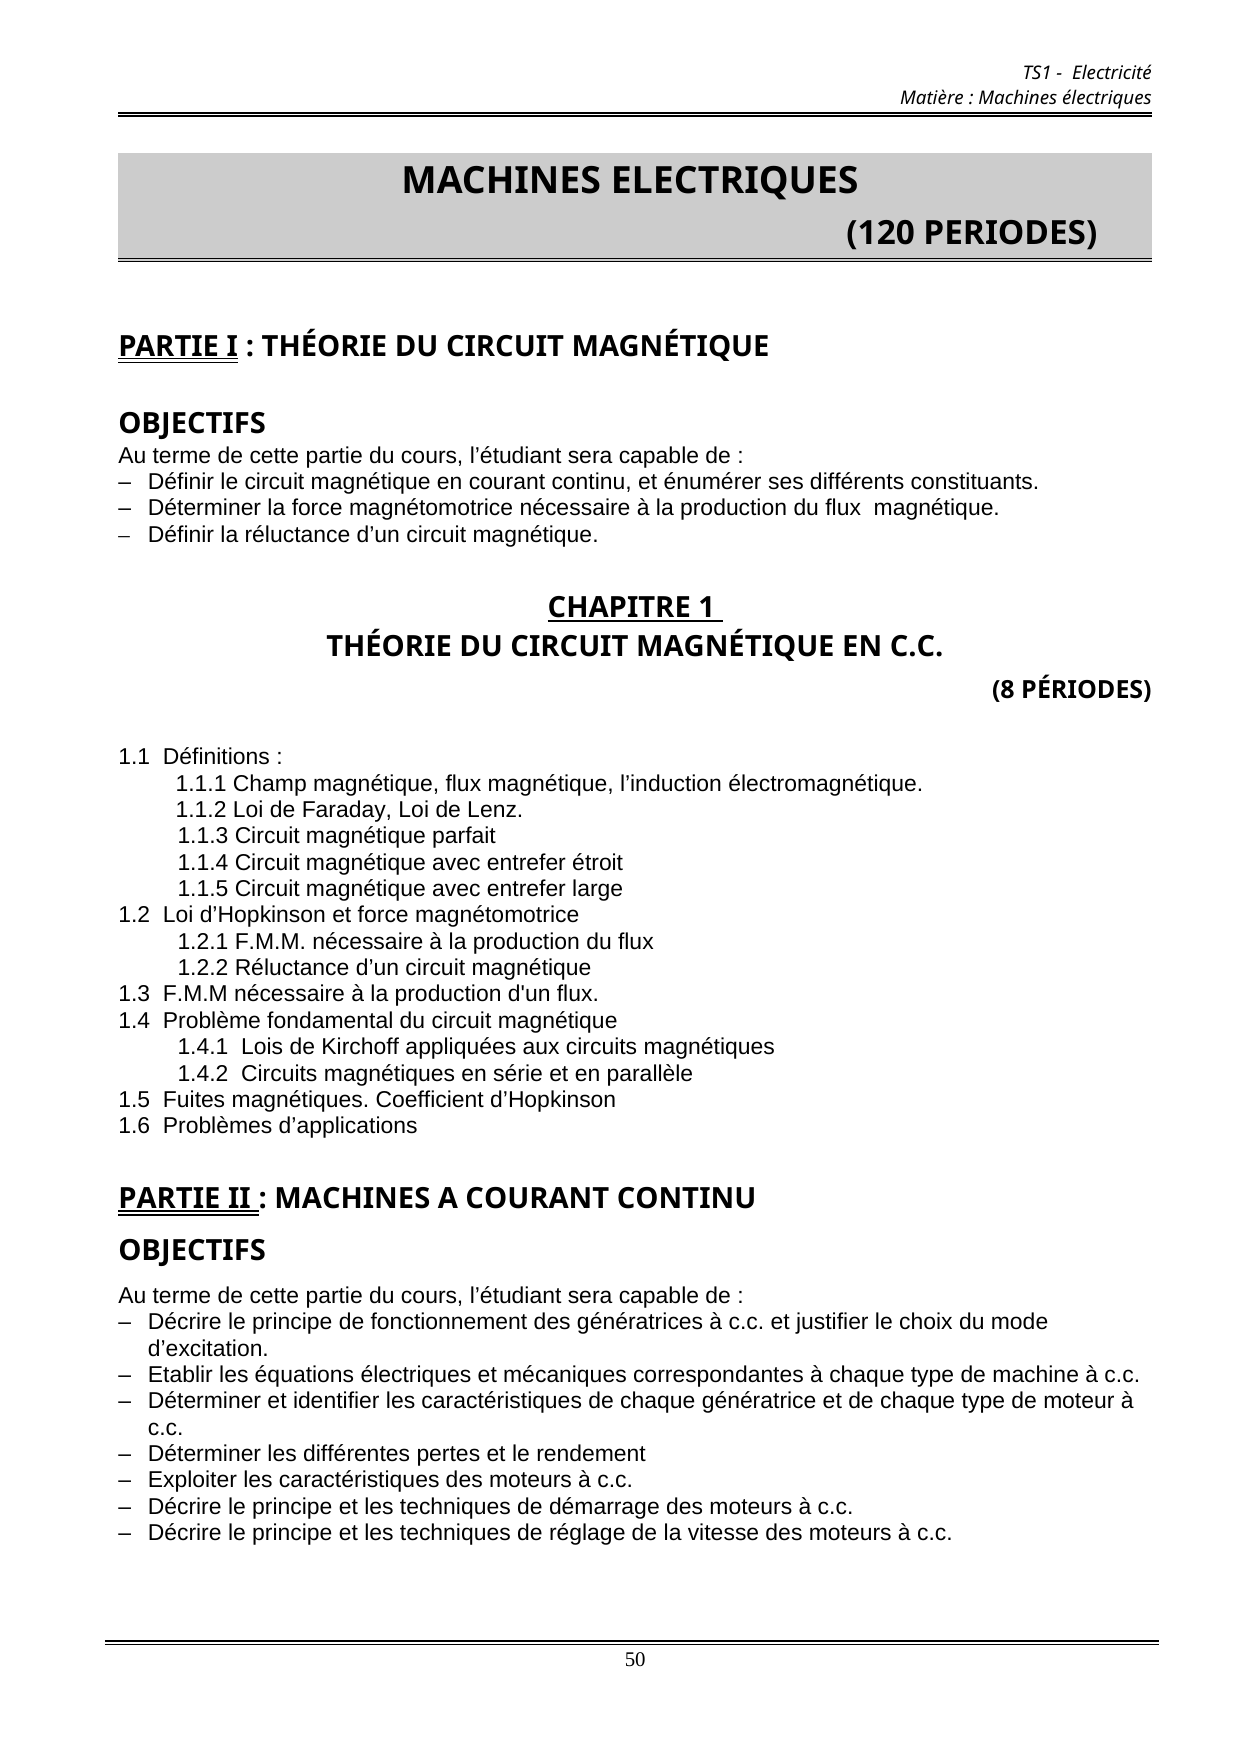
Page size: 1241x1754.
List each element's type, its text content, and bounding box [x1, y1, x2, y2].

subtitle Objectifs [118, 402, 1152, 442]
text 1.3 F.M.M nécessaire à la production d'un flux. [118, 980, 1152, 1007]
text 1.1.3 Circuit magnétique parfait [177, 822, 1152, 849]
text 1.2.2 Réluctance d’un circuit magnétique [177, 954, 1152, 980]
text 1.1 Définitions : [118, 743, 1152, 769]
title Partie II : Machines a courant continu [118, 1177, 1152, 1217]
text – Etablir les équations électriques et mécaniques correspondantes à chaque type de machine à c.c. [118, 1361, 1152, 1387]
subtitle Machines electriques (120 periodes) [118, 153, 1152, 258]
text 1.1.1 Champ magnétique, flux magnétique, l’induction électromagnétique. [118, 769, 1152, 796]
text 1.2.1 F.M.M. nécessaire à la production du flux [177, 928, 1152, 954]
text Partie I : Théorie dU circuit magnétique [118, 325, 1152, 364]
text 1.4 Problème fondamental du circuit magnétique [118, 1007, 1152, 1033]
text Au terme de cette partie du cours, l’étudiant sera capable de : [118, 442, 1152, 468]
text – Décrire le principe et les techniques de démarrage des moteurs à c.c. [118, 1493, 1152, 1519]
text – Déterminer et identifier les caractéristiques de chaque génératrice et de chaque type de moteur à c.c. [118, 1387, 1152, 1440]
text 1.1.4 Circuit magnétique avec entrefer étroit [177, 849, 1152, 875]
text Au terme de cette partie du cours, l’étudiant sera capable de : [118, 1282, 1152, 1308]
text – Décrire le principe et les techniques de réglage de la vitesse des moteurs à c.c. [118, 1519, 1152, 1545]
text 1.2 Loi d’Hopkinson et force magnétomotrice [118, 901, 1152, 928]
text 1.4.2 Circuits magnétiques en série et en parallèle [177, 1059, 1152, 1086]
text 1.1.2 Loi de Faraday, Loi de Lenz. [118, 796, 1152, 822]
text – Exploiter les caractéristiques des moteurs à c.c. [118, 1466, 1152, 1493]
text (8 périodes) [118, 672, 1152, 706]
text 1.6 Problèmes d’applications [118, 1112, 1152, 1138]
text – Déterminer la force magnétomotrice nécessaire à la production du flux magnétique. [118, 494, 1152, 521]
text 1.1.5 Circuit magnétique avec entrefer large [177, 875, 1152, 901]
text 1.5 Fuites magnétiques. Coefficient d’Hopkinson [118, 1086, 1152, 1112]
text – Définir le circuit magnétique en courant continu, et énumérer ses différents constituants. [118, 468, 1152, 494]
title Chapitre 1 Théorie dU circuit magnétique en c.c. [118, 586, 1152, 665]
text – Décrire le principe de fonctionnement des génératrices à c.c. et justifier le choix du mode d’excitation. [118, 1308, 1152, 1361]
list Définir la réluctance d’un circuit magnétique. [118, 521, 1152, 547]
text 1.4.1 Lois de Kirchoff appliquées aux circuits magnétiques [177, 1033, 1152, 1059]
subtitle Objectifs [118, 1229, 1152, 1269]
text – Déterminer les différentes pertes et le rendement [118, 1440, 1152, 1466]
